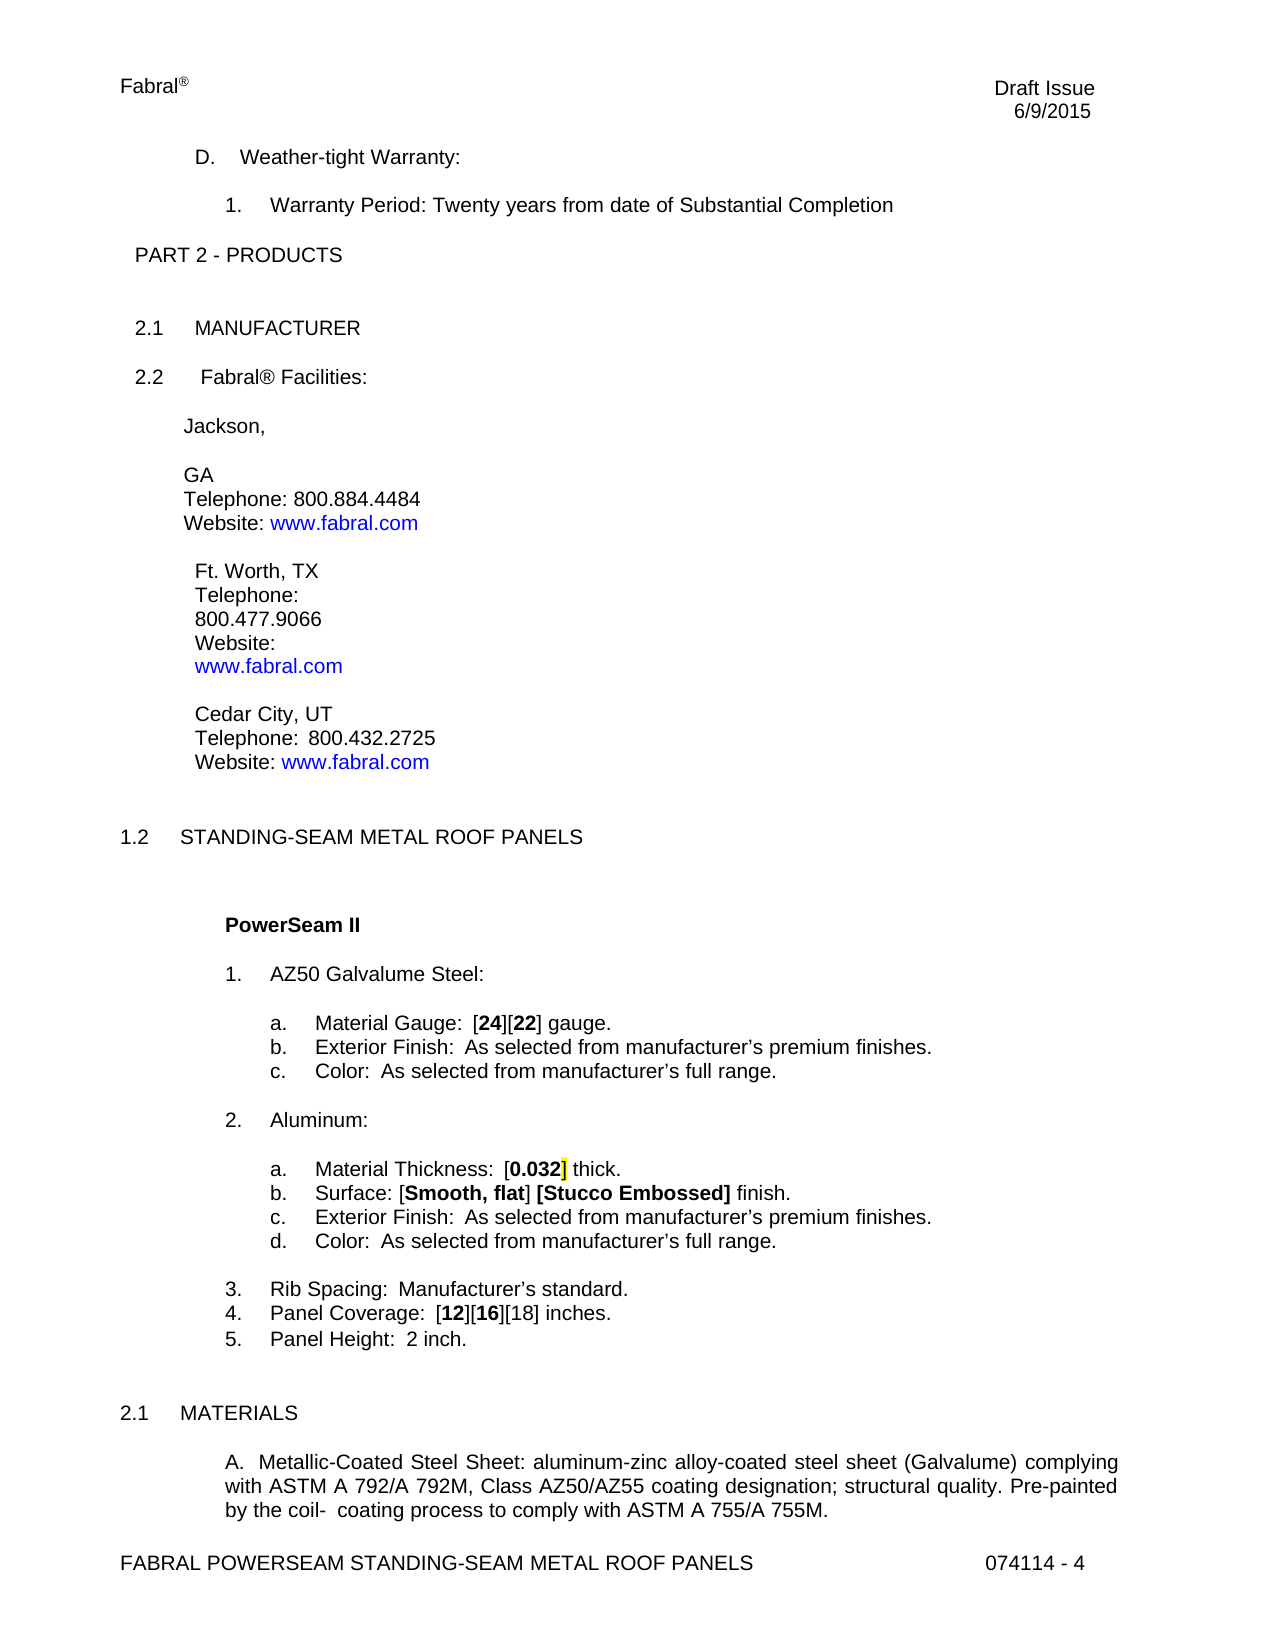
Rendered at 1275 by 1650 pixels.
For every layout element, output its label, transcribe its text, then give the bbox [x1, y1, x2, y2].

list Color: As selected from manufacturer’s full range. [270, 1059, 1129, 1083]
text PART 2 - PRODUCTS [134, 243, 1129, 267]
list Material Thickness: [0.032] thick. [270, 1157, 561, 1181]
text Ft. Worth, TX Telephone: 800.477.9066 Website: www.fabral.com [194, 558, 363, 678]
list Fabral® Facilities: [134, 340, 516, 389]
list MANUFACTURER [134, 291, 516, 340]
list Exterior Finish: As selected from manufacturer’s premium finishes. [270, 1035, 1129, 1059]
list Metallic-Coated Steel Sheet: aluminum-zinc alloy-coated steel sheet (Galvalume) complying with ASTM A 792/A 792M, Class AZ50/AZ55 coating designation; structural quality. Pre-painted by the coil- coating process to comply with ASTM A 755/A 755M. [225, 1449, 1118, 1521]
list Color: As selected from manufacturer’s full range. [270, 1229, 1129, 1253]
text Jackson, GA [183, 389, 301, 487]
list Aluminum: [225, 1108, 1129, 1132]
list Weather-tight Warranty: [194, 145, 1073, 169]
list Warranty Period: Twenty years from date of Substantial Completion [225, 193, 1129, 217]
text Telephone: 800.884.4484 Website: www.fabral.com [183, 487, 440, 535]
list Surface: [Smooth, flat] [Stucco Embossed] finish. [270, 1181, 1129, 1204]
text Cedar City, UT [194, 702, 1129, 726]
list AZ50 Galvalume Steel: [225, 962, 1129, 986]
list Material Gauge: [24][22] gauge. [270, 1011, 1129, 1035]
list STANDING-SEAM METAL ROOF PANELS [120, 825, 647, 849]
list Material Thickness: [0.032] thick. [567, 1157, 1129, 1181]
list Panel Coverage: [12][16][18] inches. [225, 1302, 1129, 1326]
list Panel Height: 2 inch. [225, 1327, 1129, 1351]
list MATERIALS [120, 1400, 1129, 1424]
list Rib Spacing: Manufacturer’s standard. [225, 1278, 1129, 1302]
list Exterior Finish: As selected from manufacturer’s premium finishes. [270, 1205, 1129, 1229]
text PowerSeam II [225, 913, 1129, 937]
text Telephone: 800.432.2725 Website: www.fabral.com [194, 726, 440, 774]
